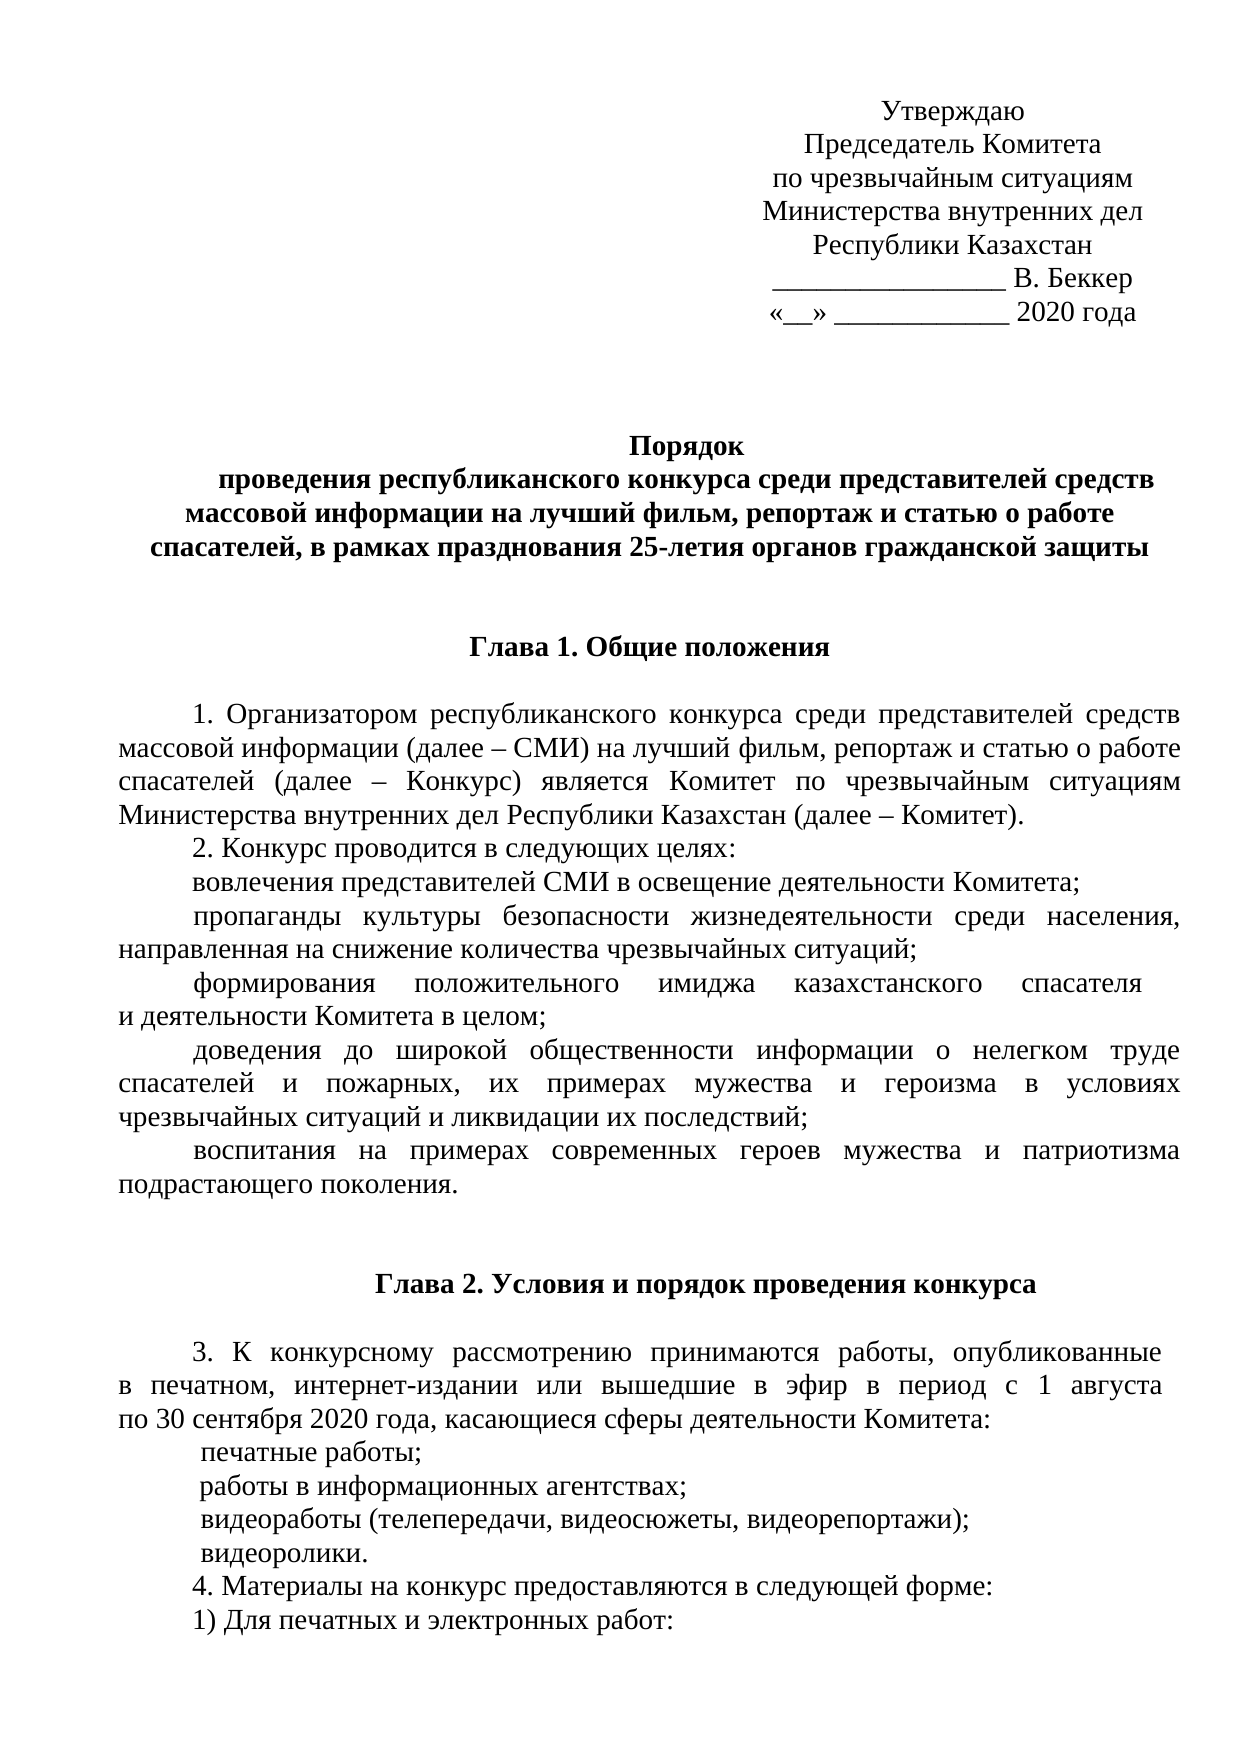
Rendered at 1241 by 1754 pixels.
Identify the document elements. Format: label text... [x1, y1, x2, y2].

text видеоработы (телепередачи, видеосюжеты, видеорепортажи); видеоролики. [118, 1501, 1181, 1568]
text Министерства внутренних дел [695, 193, 1181, 227]
text 3. К конкурсному рассмотрению принимаются работы, опубликованные в печатном, интернет-издании или вышедшие в эфир в период с 1 августа по 30 сентября 2020 года, касающиеся сферы деятельности Комитета: [118, 1334, 1181, 1434]
text ________________ В. Беккер [695, 260, 1181, 294]
text Порядок [118, 428, 1181, 462]
text Глава 1. Общие положения [118, 629, 1181, 663]
text «__» ____________ 2020 года [695, 294, 1181, 327]
text пропаганды культуры безопасности жизнедеятельности среди населения, направленная на снижение количества чрезвычайных ситуаций; [118, 898, 1181, 965]
text 1. Организатором республиканского конкурса среди представителей средств массовой информации (далее – СМИ) на лучший фильм, репортаж и статью о работе спасателей (далее – Конкурс) является Комитет по чрезвычайным ситуациям Министерства внутренних дел Республики Казахстан (далее – Комитет). [118, 696, 1181, 831]
text Глава 2. Условия и порядок проведения конкурса [231, 1267, 1181, 1300]
text Председатель Комитета [695, 126, 1181, 160]
text печатные работы; [118, 1434, 1181, 1468]
text 2. Конкурс проводится в следующих целях: [118, 831, 1181, 864]
text проведения республиканского конкурса среди представителей средств массовой информации на лучший фильм, репортаж и статью о работе спасателей, в рамках празднования 25-летия органов гражданской защиты [118, 462, 1181, 562]
text Утверждаю [695, 93, 1181, 126]
text доведения до широкой общественности информации о нелегком труде спасателей и пожарных, их примерах мужества и героизма в условиях чрезвычайных ситуаций и ликвидации их последствий; [118, 1032, 1181, 1132]
text 4. Материалы на конкурс предоставляются в следующей форме: [118, 1568, 1181, 1602]
text воспитания на примерах современных героев мужества и патриотизма подрастающего поколения. [118, 1132, 1181, 1199]
text 1) Для печатных и электронных работ: [118, 1602, 1181, 1636]
text вовлечения представителей СМИ в освещение деятельности Комитета; [118, 864, 1181, 898]
text формирования положительного имиджа казахстанского спасателя и деятельности Комитета в целом; [118, 965, 1181, 1032]
text по чрезвычайным ситуациям [695, 160, 1181, 193]
text работы в информационных агентствах; [118, 1468, 1181, 1501]
text Республики Казахстан [695, 227, 1181, 260]
